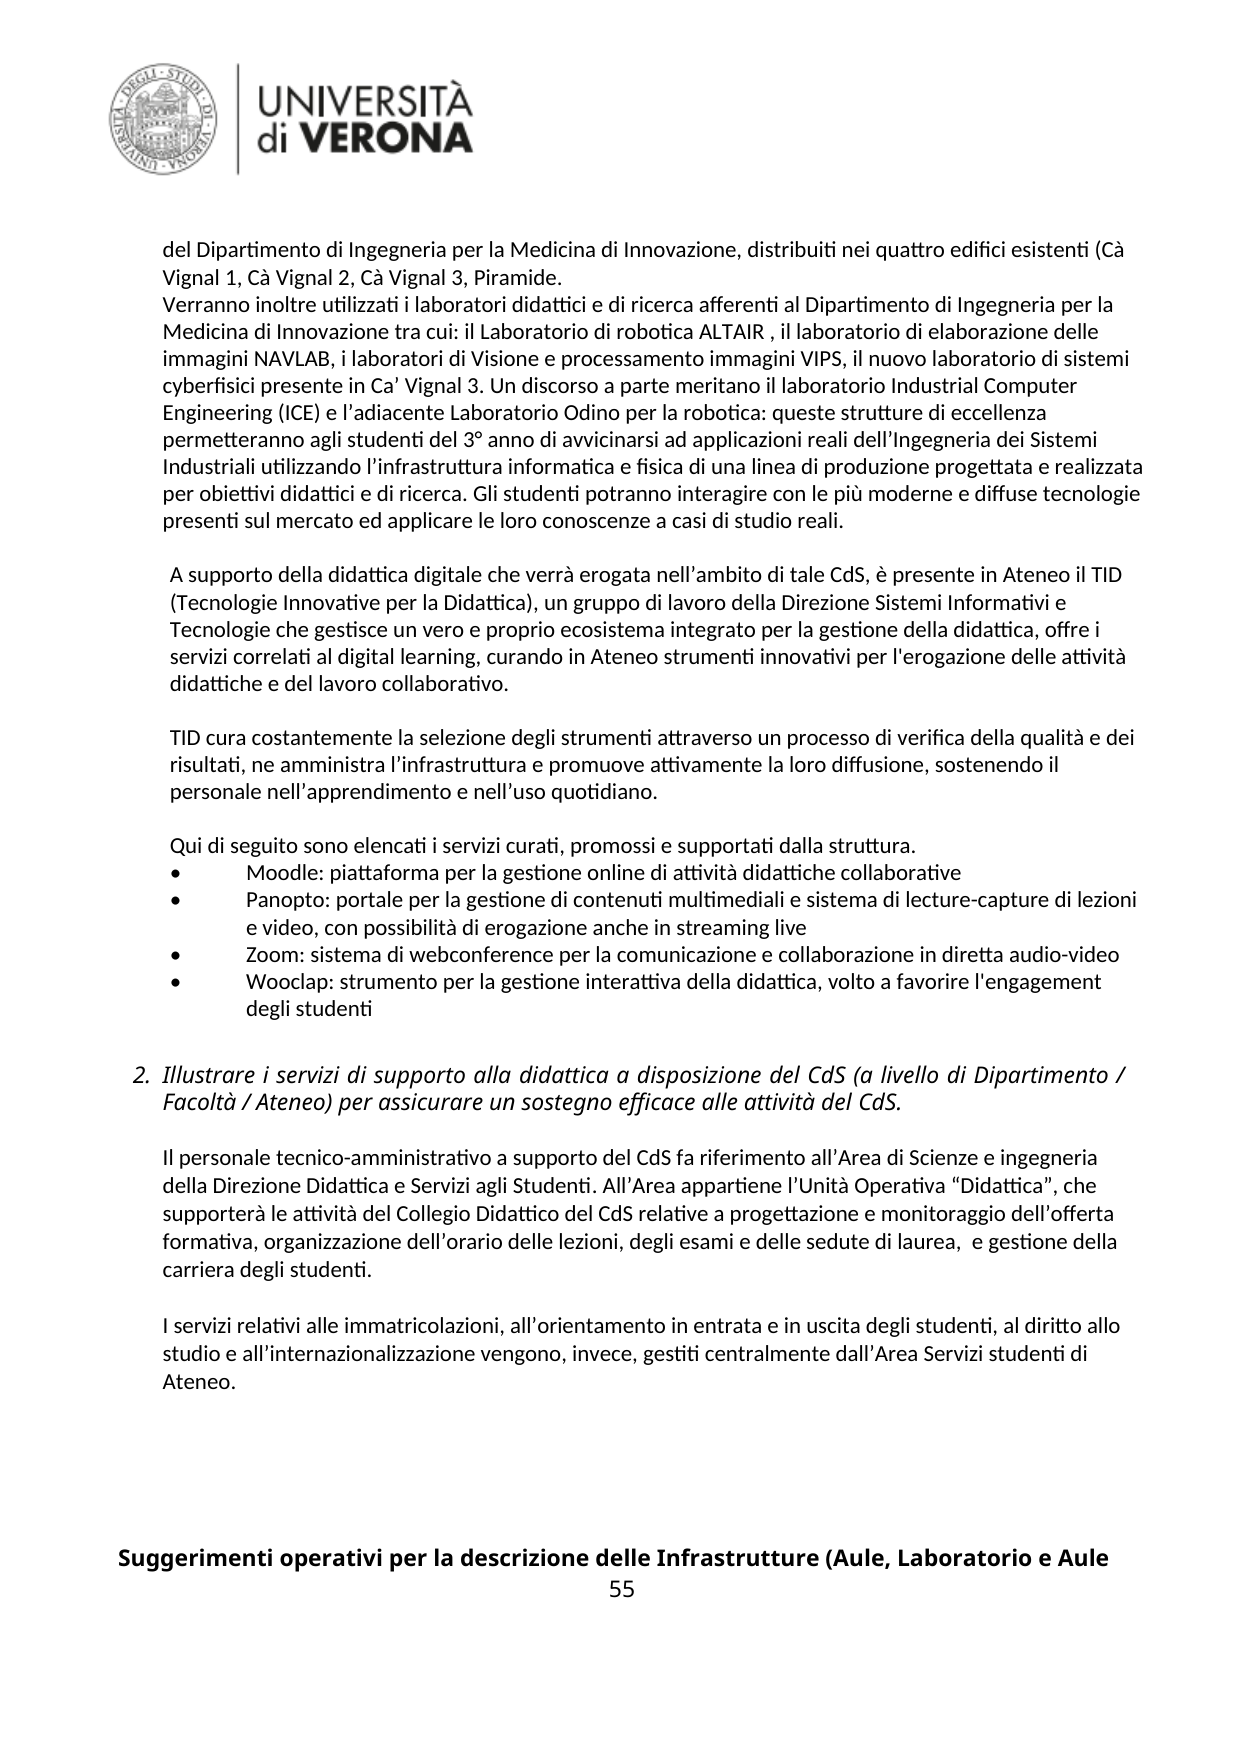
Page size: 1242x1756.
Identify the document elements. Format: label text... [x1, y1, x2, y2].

text I servizi relativi alle immatricolazioni, all’orientamento in entrata e in uscita degli studenti, al diritto allo studio e all’internazionalizzazione vengono, invece, gestiti centralmente dall’Area Servizi studenti di Ateneo. [162, 1311, 1148, 1395]
text • Wooclap: strumento per la gestione interattiva della didattica, volto a favorire l'engagement degli studenti [169, 967, 1148, 1022]
text Qui di seguito sono elencati i servizi curati, promossi e supportati dalla struttura. [133, 832, 1148, 859]
text Il personale tecnico-amministrativo a supporto del CdS fa riferimento all’Area di Scienze e ingegneria della Direzione Didattica e Servizi agli Studenti. All’Area appartiene l’Unità Operativa “Didattica”, che supporterà le attività del Collegio Didattico del CdS relative a progettazione e monitoraggio dell’offerta formativa, organizzazione dell’orario delle lezioni, degli esami e delle sedute di laurea, e gestione della carriera degli studenti. [162, 1143, 1148, 1283]
text • Zoom: sistema di webconference per la comunicazione e collaborazione in diretta audio-video [133, 940, 1148, 967]
text TID cura costantemente la selezione degli strumenti attraverso un processo di verifica della qualità e dei risultati, ne amministra l’infrastruttura e promuove attivamente la loro diffusione, sostenendo il personale nell’apprendimento e nell’uso quotidiano. [169, 724, 1148, 805]
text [162, 236, 1148, 290]
text Verranno inoltre utilizzati i laboratori didattici e di ricerca afferenti al Dipartimento di Ingegneria per la Medicina di Innovazione tra cui: il Laboratorio di robotica ALTAIR , il laboratorio di elaborazione delle immagini NAVLAB, i laboratori di Visione e processamento immagini VIPS, il nuovo laboratorio di sistemi cyberfisici presente in Ca’ Vignal 3. Un discorso a parte meritano il laboratorio Industrial Computer Engineering (ICE) e l’adiacente Laboratorio Odino per la robotica: queste strutture di eccellenza permetteranno agli studenti del 3° anno di avvicinarsi ad applicazioni reali dell’Ingegneria dei Sistemi Industriali utilizzando l’infrastruttura informatica e fisica di una linea di produzione progettata e realizzata per obiettivi didattici e di ricerca. Gli studenti potranno interagire con le più moderne e diffuse tecnologie presenti sul mercato ed applicare le loro conoscenze a casi di studio reali. [162, 290, 1148, 534]
text • Moodle: piattaforma per la gestione online di attività didattiche collaborative [133, 859, 1148, 886]
list Illustrare i servizi di supporto alla didattica a disposizione del CdS (a livello di Dipartimento / Facoltà / Ateneo) per assicurare un sostegno efficace alle attività del CdS. [133, 1061, 1129, 1117]
text • Panopto: portale per la gestione di contenuti multimediali e sistema di lecture-capture di lezioni e video, con possibilità di erogazione anche in streaming live [169, 886, 1148, 940]
text A supporto della didattica digitale che verrà erogata nell’ambito di tale CdS, è presente in Ateneo il TID (Tecnologie Innovative per la Didattica), un gruppo di lavoro della Direzione Sistemi Informativi e Tecnologie che gestisce un vero e proprio ecosistema integrato per la gestione della didattica, offre i servizi correlati al digital learning, curando in Ateneo strumenti innovativi per l'erogazione delle attività didattiche e del lavoro collaborativo. [169, 561, 1148, 697]
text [118, 1544, 1127, 1572]
